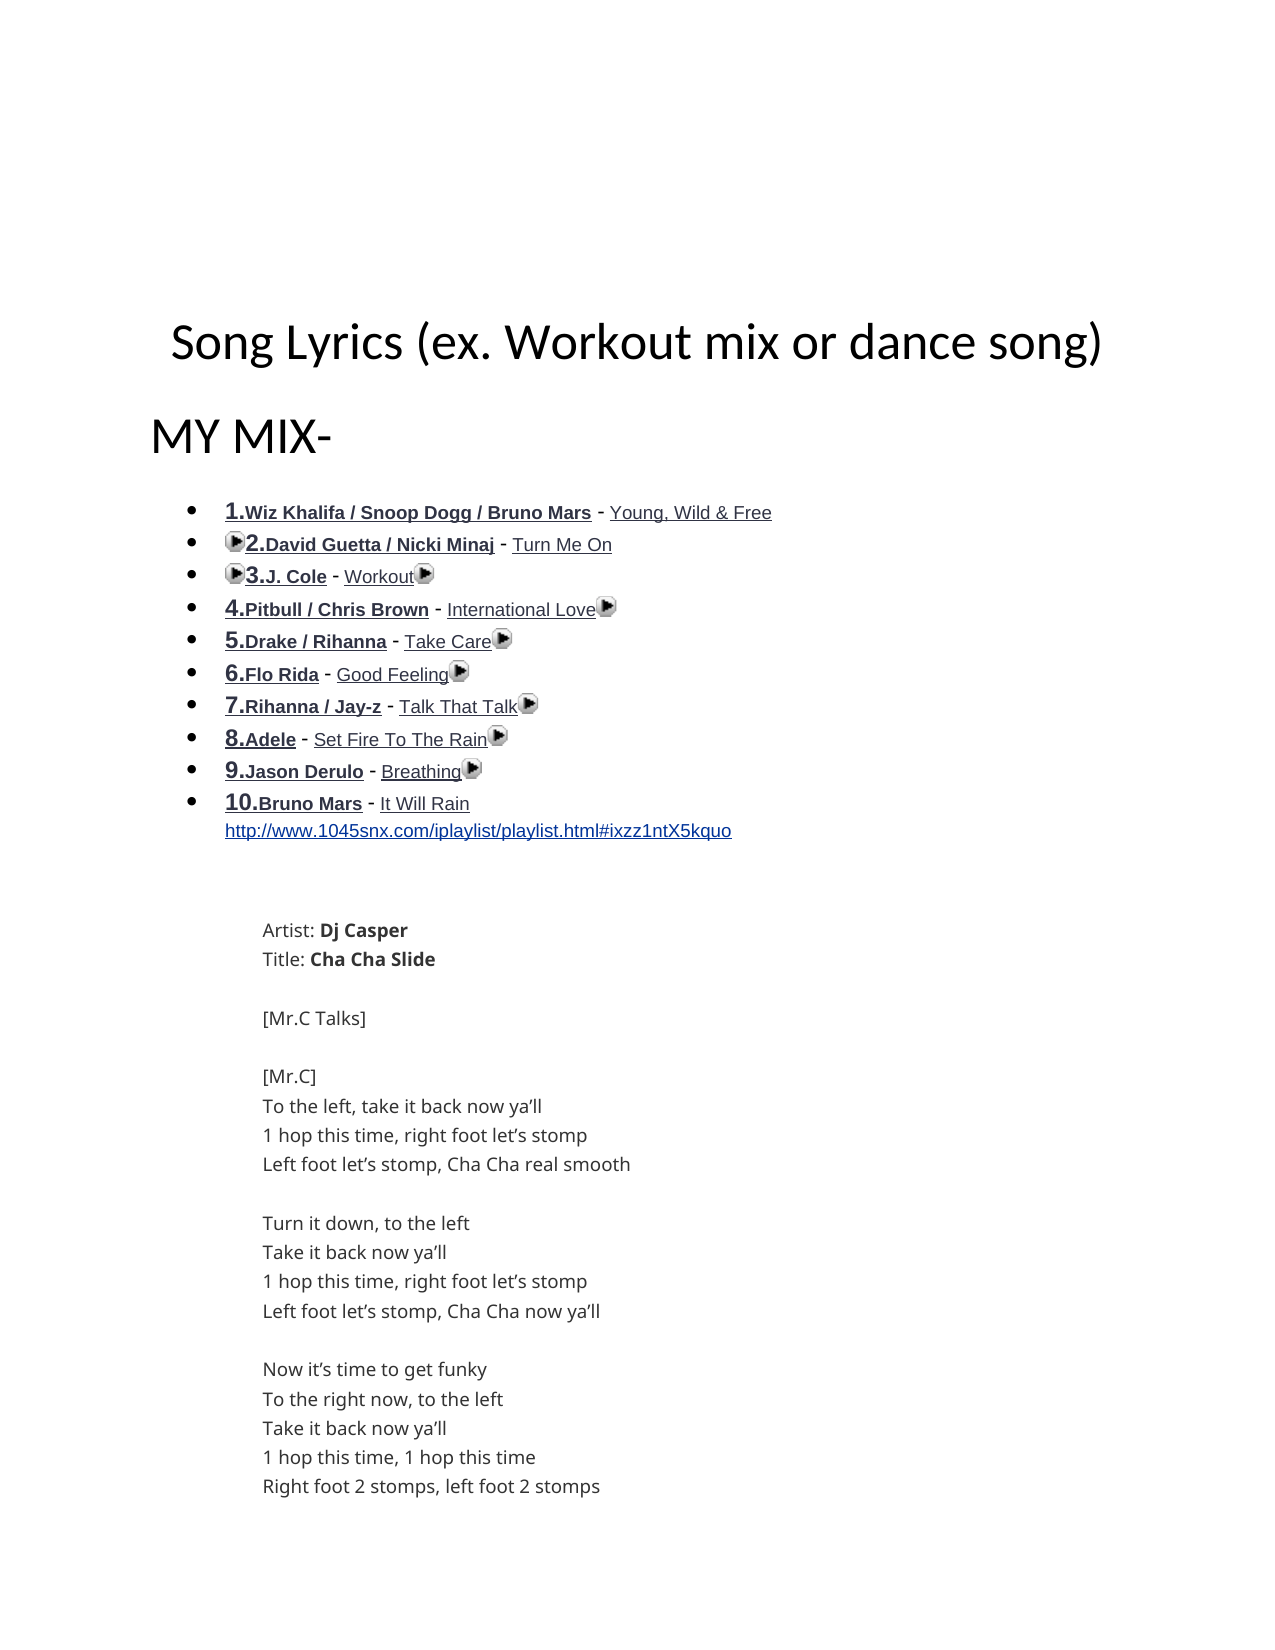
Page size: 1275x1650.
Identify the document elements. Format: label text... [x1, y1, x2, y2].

text MY MIX- [150, 403, 1125, 466]
text Song Lyrics (ex. Workout mix or dance song) [150, 309, 1125, 372]
list 4.Pitbull / Chris Brown - International Love [187, 594, 1125, 622]
picture [225, 531, 246, 552]
picture [225, 563, 246, 584]
picture [461, 758, 482, 779]
list 2.David Guetta / Nicki Minaj - Turn Me On [187, 529, 1125, 557]
list 8.Adele - Set Fire To The Rain [187, 723, 1125, 752]
list 3.J. Cole - Workout [187, 561, 1125, 590]
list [262, 917, 1125, 1499]
picture [413, 563, 435, 584]
picture [517, 693, 539, 714]
list 7.Rihanna / Jay-z - Talk That Talk [187, 691, 1125, 719]
picture [491, 628, 513, 649]
list 6.Flo Rida - Good Feeling [187, 659, 1125, 687]
list 9.Jason Derulo - Breathing [187, 756, 1125, 784]
picture [596, 596, 617, 617]
list 5.Drake / Rihanna - Take Care [187, 626, 1125, 654]
picture [487, 725, 508, 746]
list 10.Bruno Mars - It Will Rain http://www.1045snx.com/iplaylist/playlist.html#ixzz1ntX5kquo [187, 788, 1125, 841]
picture [448, 660, 470, 682]
list 1.Wiz Khalifa / Snoop Dogg / Bruno Mars - Young, Wild & Free [187, 497, 1125, 525]
